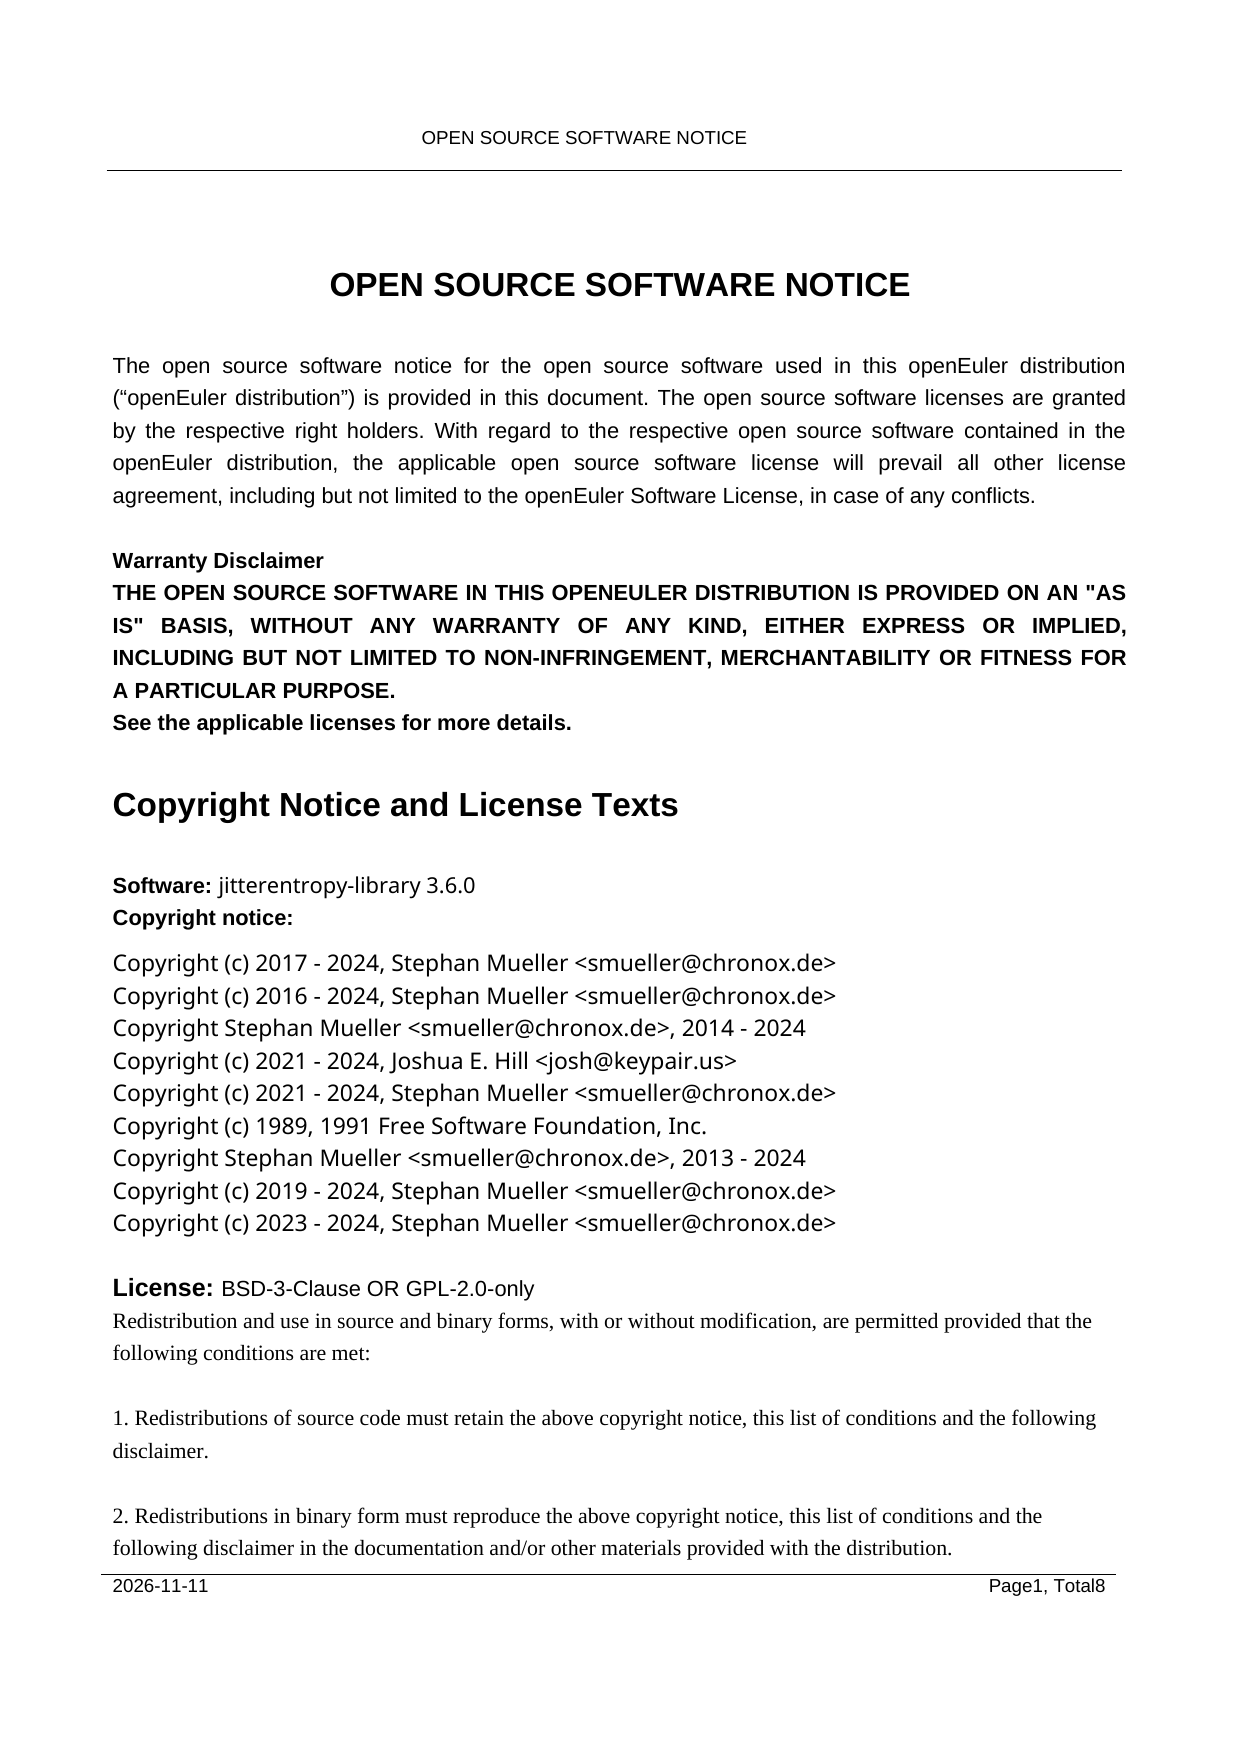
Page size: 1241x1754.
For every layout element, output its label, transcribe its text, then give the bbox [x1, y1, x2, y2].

text Copyright notice: [112, 901, 1128, 934]
text Warranty Disclaimer [112, 544, 1128, 576]
text OPEN SOURCE SOFTWARE NOTICE [112, 251, 1128, 316]
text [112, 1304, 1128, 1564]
text Copyright (c) 2017 - 2024, Stephan Mueller <smueller@chronox.de> Copyright (c) 2016 - 2024, Stephan Mueller <smueller@chronox.de> Copyright Stephan Mueller <smueller@chronox.de>, 2014 - 2024 Copyright (c) 2021 - 2024, Joshua E. Hill <josh@keypair.us> Copyright (c) 2021 - 2024, Stephan Mueller <smueller@chronox.de> Copyright (c) 1989, 1991 Free Software Foundation, Inc. Copyright Stephan Mueller <smueller@chronox.de>, 2013 - 2024 Copyright (c) 2019 - 2024, Stephan Mueller <smueller@chronox.de> Copyright (c) 2023 - 2024, Stephan Mueller <smueller@chronox.de> [112, 947, 1128, 1272]
title Software: jitterentropy-library 3.6.0 [112, 869, 1128, 901]
text THE OPEN SOURCE SOFTWARE IN THIS OPENEULER DISTRIBUTION IS PROVIDED ON AN "AS IS" BASIS, WITHOUT ANY WARRANTY OF ANY KIND, EITHER EXPRESS OR IMPLIED, INCLUDING BUT NOT LIMITED TO NON-INFRINGEMENT, MERCHANTABILITY OR FITNESS FOR A PARTICULAR PURPOSE. See the applicable licenses for more details. [112, 576, 1128, 739]
text The open source software notice for the open source software used in this openEuler distribution (“openEuler distribution”) is provided in this document. The open source software licenses are granted by the respective right holders. With regard to the respective open source software contained in the openEuler distribution, the applicable open source software license will prevail all other license agreement, including but not limited to the openEuler Software License, in case of any conflicts. [112, 349, 1128, 511]
text License: BSD-3-Clause OR GPL-2.0-only [112, 1272, 1128, 1304]
text Copyright Notice and License Texts [112, 771, 1128, 836]
